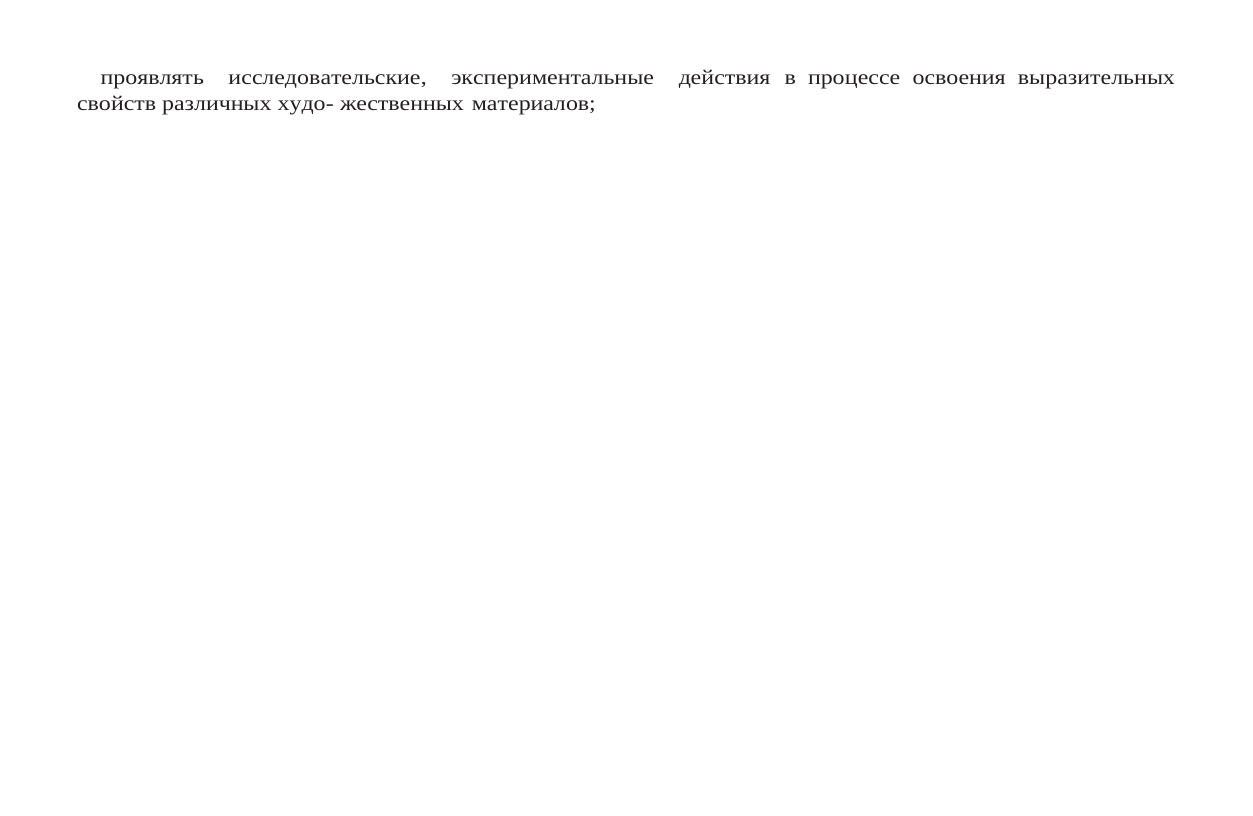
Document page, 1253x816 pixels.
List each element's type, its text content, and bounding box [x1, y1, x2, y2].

text проявлять исследовательские, экспериментальные действия в процессе освоения выразительных свойств различных худо- жественных материалов; [77, 64, 1176, 114]
